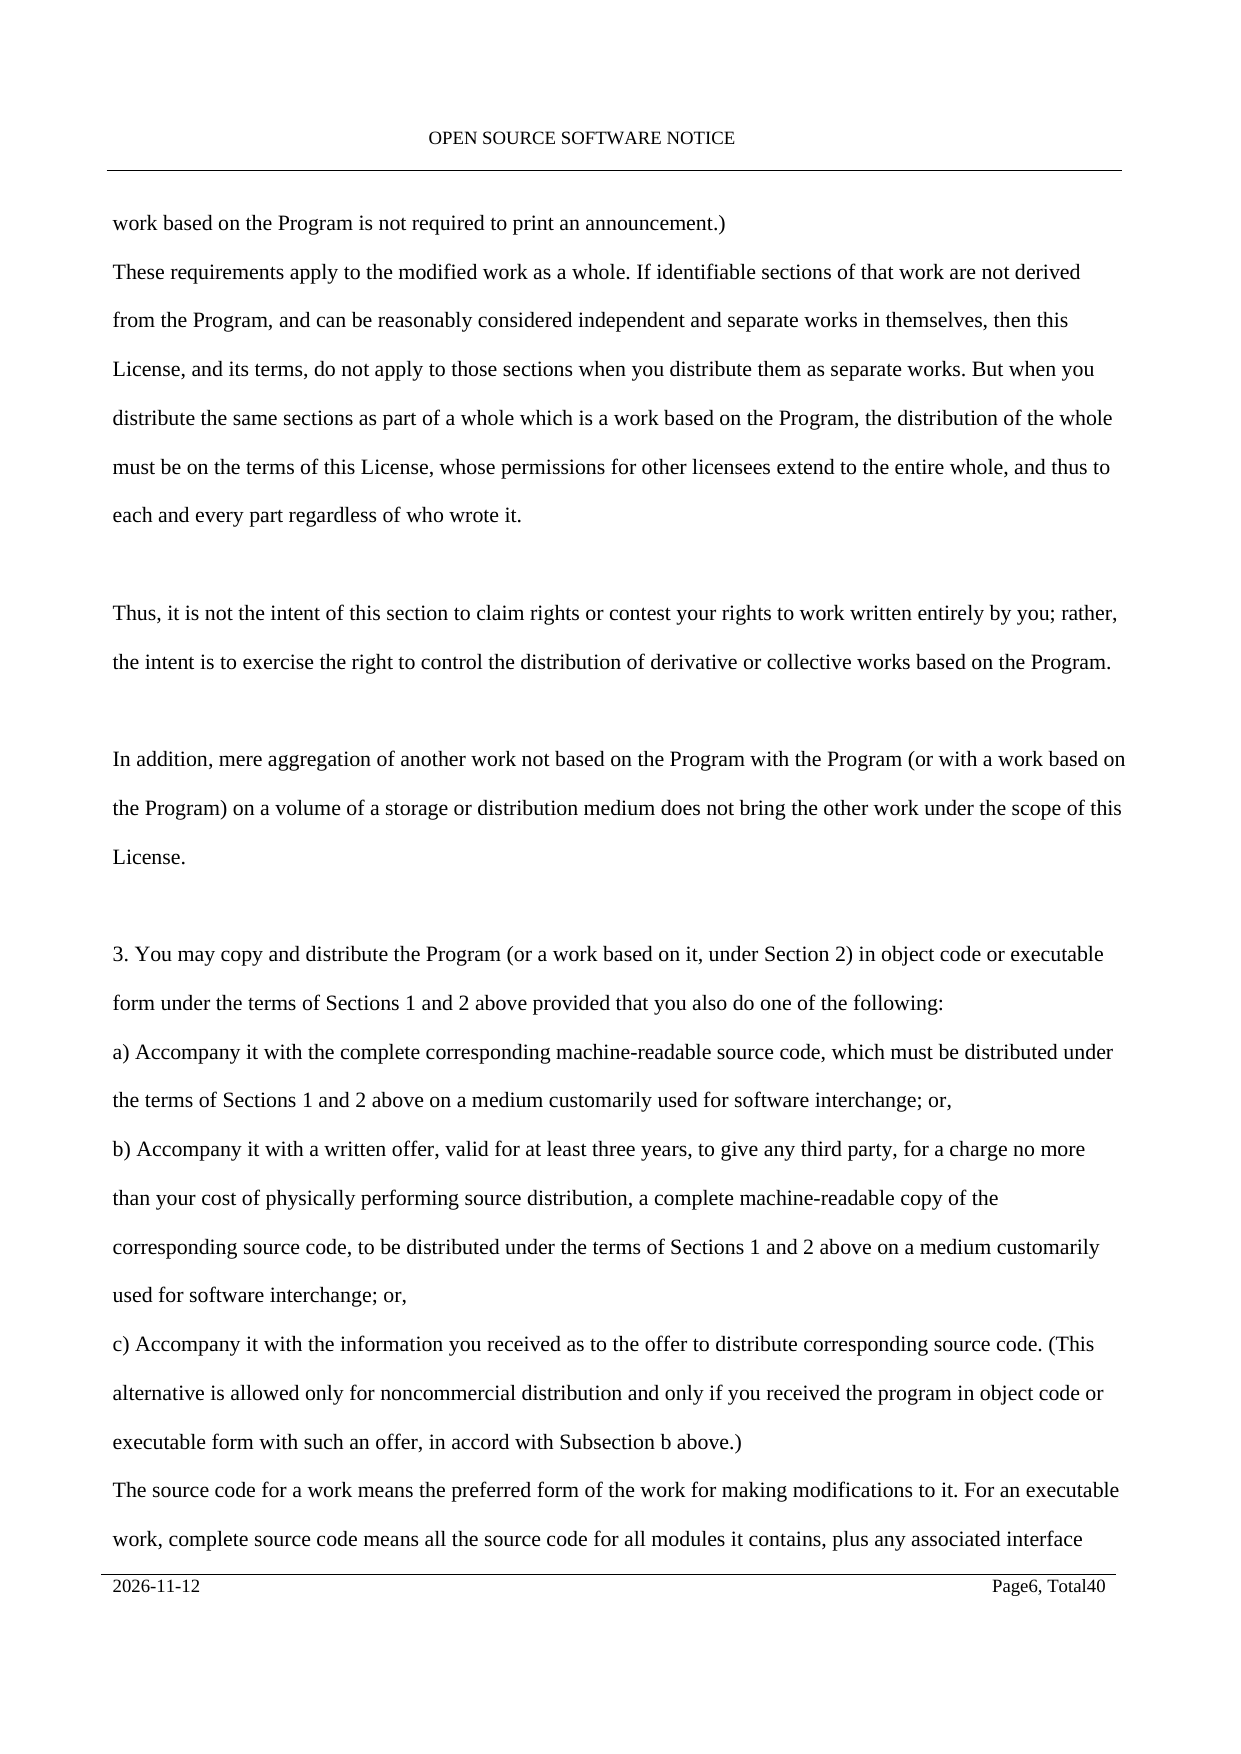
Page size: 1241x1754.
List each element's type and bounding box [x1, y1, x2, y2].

text [112, 206, 1128, 1555]
